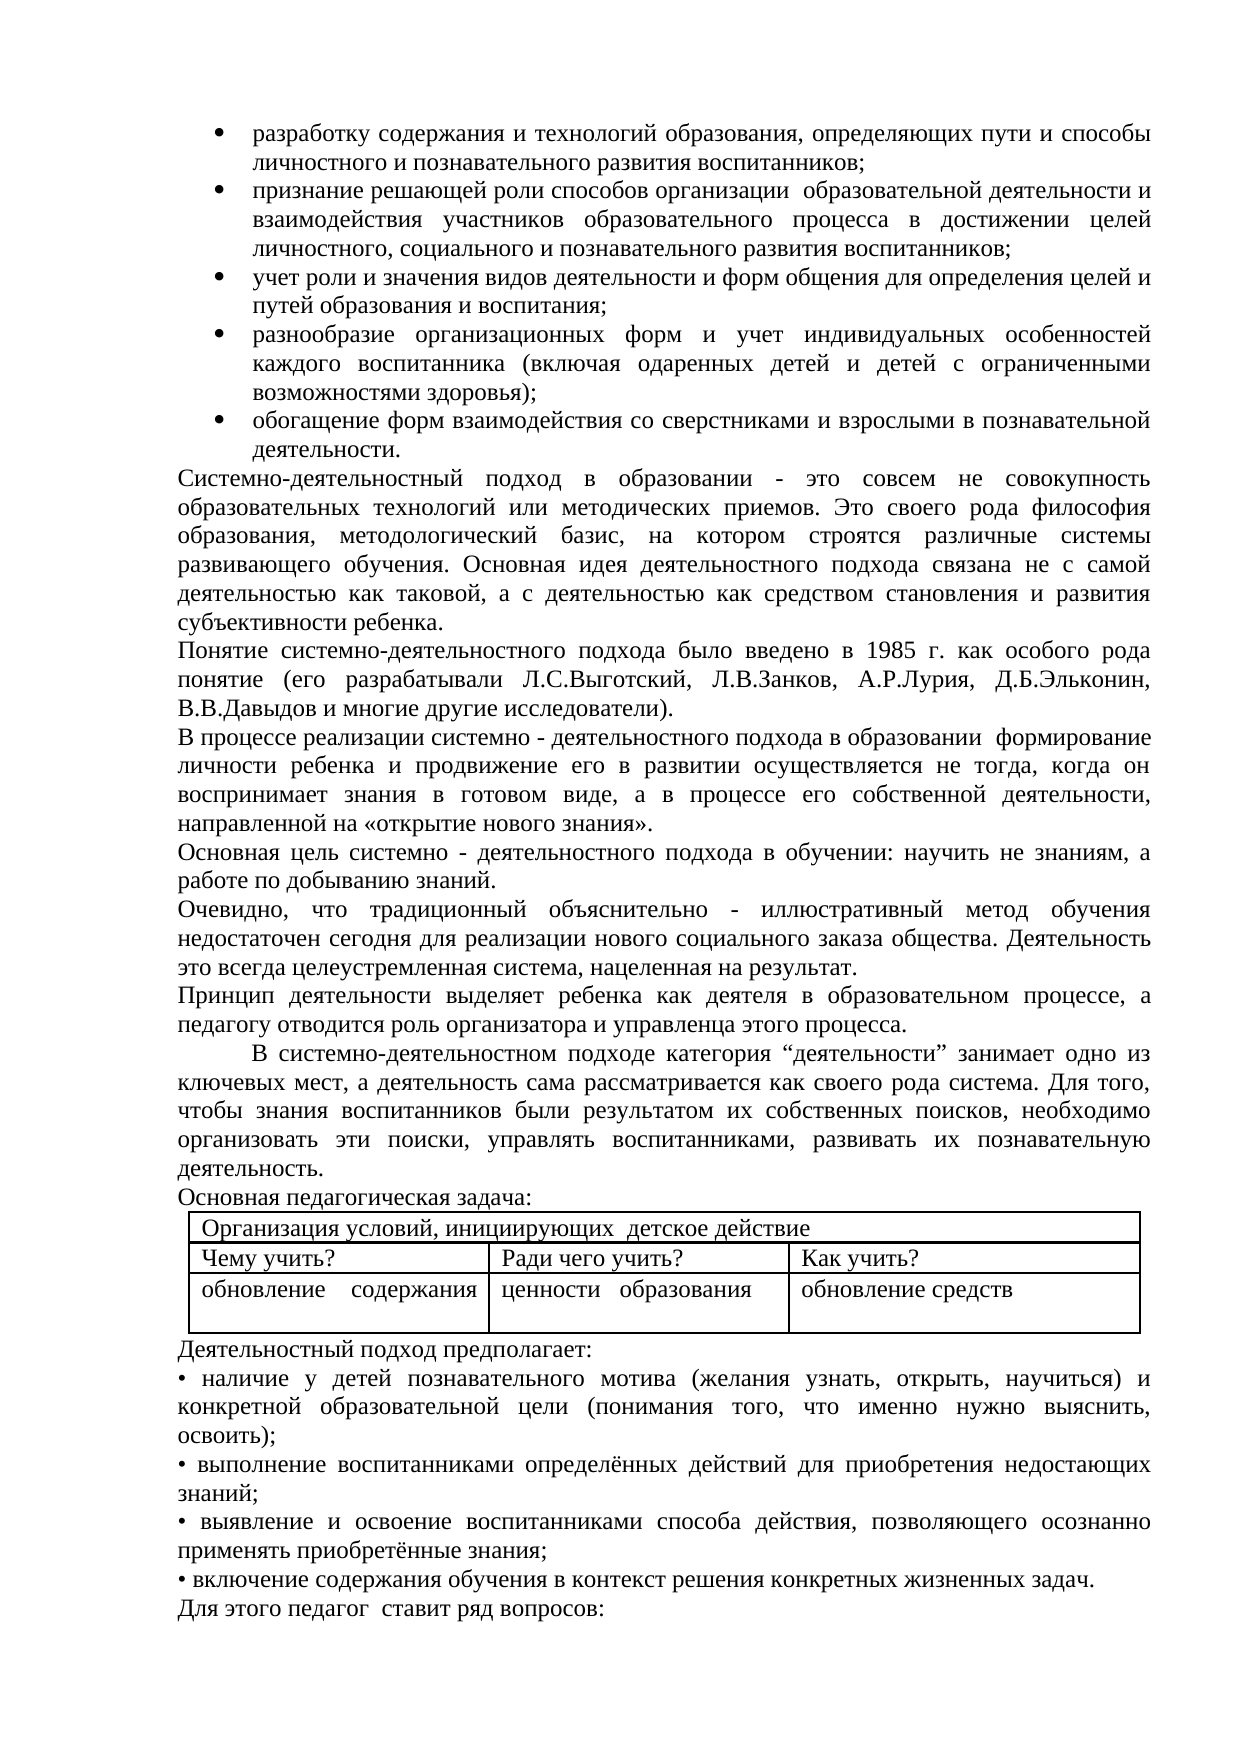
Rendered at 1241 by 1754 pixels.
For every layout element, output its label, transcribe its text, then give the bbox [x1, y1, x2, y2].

text В процессе реализации системно - деятельностного подхода в образовании формирование личности ребенка и продвижение его в развитии осуществляется не тогда, когда он воспринимает знания в готовом виде, а в процессе его собственной деятельности, направленной на «открытие нового знания». [177, 722, 1152, 837]
table_cell Ради чего учить? [490, 1244, 788, 1272]
text Очевидно, что традиционный объяснительно - иллюстративный метод обучения недостаточен сегодня для реализации нового социального заказа общества. Деятельность это всегда целеустремленная система, нацеленная на результат. [177, 894, 1152, 981]
text Основная цель системно - деятельностного подхода в обучении: научить не знаниям, а работе по добыванию знаний. [177, 837, 1152, 894]
table_cell обновление средств [790, 1274, 1139, 1332]
list разнообразие организационных форм и учет индивидуальных особенностей каждого воспитанника (включая одаренных детей и детей с ограниченными возможностями здоровья); [215, 319, 1152, 406]
text В системно-деятельностном подходе категория “деятельности” занимает одно из ключевых мест, а деятельность сама рассматривается как своего рода система. Для того, чтобы знания воспитанников были результатом их собственных поисков, необходимо организовать эти поиски, управлять воспитанниками, развивать их познавательную деятельность. [177, 1038, 1152, 1182]
table_cell обновление содержания [190, 1274, 488, 1332]
list учет роли и значения видов деятельности и форм общения для определения целей и путей образования и воспитания; [215, 262, 1152, 319]
text • выявление и освоение воспитанниками способа действия, позволяющего осознанно применять приобретённые знания; [177, 1506, 1152, 1564]
text Принцип деятельности выделяет ребенка как деятеля в образовательном процессе, а педагогу отводится роль организатора и управленца этого процесса. [177, 981, 1152, 1038]
table_cell ценности образования [490, 1274, 788, 1332]
text • выполнение воспитанниками определённых действий для приобретения недостающих знаний; [177, 1449, 1152, 1506]
table_cell Чему учить? [190, 1244, 488, 1272]
text Для этого педагог ставит ряд вопросов: [177, 1593, 1152, 1621]
text • наличие у детей познавательного мотива (желания узнать, открыть, научиться) и конкретной образовательной цели (понимания того, что именно нужно выяснить, освоить); [177, 1363, 1152, 1449]
list признание решающей роли способов организации образовательной деятельности и взаимодействия участников образовательного процесса в достижении целей личностного, социального и познавательного развития воспитанников; [215, 176, 1152, 262]
table_header Организация условий, инициирующих детское действие [190, 1213, 1139, 1241]
text Деятельностный подход предполагает: [177, 1334, 1152, 1363]
text Основная педагогическая задача: [177, 1182, 1152, 1211]
text Системно-деятельностный подход в образовании - это совсем не совокупность образовательных технологий или методических приемов. Это своего рода философия образования, методологический базис, на котором строятся различные системы развивающего обучения. Основная идея деятельностного подхода связана не с самой деятельностью как таковой, а с деятельностью как средством становления и развития субъективности ребенка. [177, 463, 1152, 636]
text • включение содержания обучения в контекст решения конкретных жизненных задач. [177, 1564, 1152, 1593]
text Понятие системно-деятельностного подхода было введено в 1985 г. как особого рода понятие (его разрабатывали Л.С.Выготский, Л.В.Занков, А.Р.Лурия, Д.Б.Эльконин, В.В.Давыдов и многие другие исследователи). [177, 636, 1152, 722]
table_cell Как учить? [790, 1244, 1139, 1272]
list обогащение форм взаимодействия со сверстниками и взрослыми в познавательной деятельности. [215, 406, 1152, 463]
list разработку содержания и технологий образования, определяющих пути и способы личностного и познавательного развития воспитанников; [215, 118, 1152, 176]
